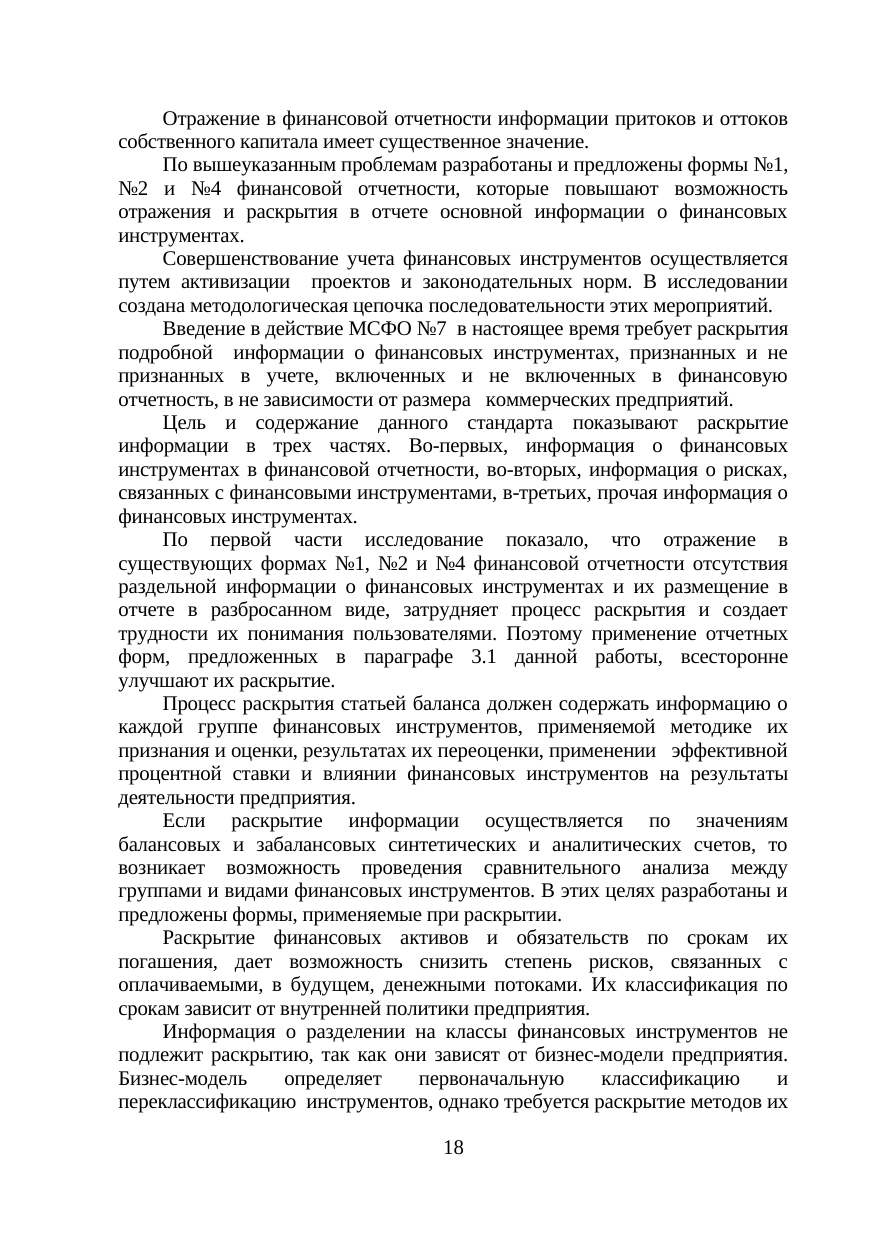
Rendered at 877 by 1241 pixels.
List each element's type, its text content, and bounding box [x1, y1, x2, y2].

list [118, 1019, 788, 1113]
list Раскрытие финансовых активов и обязательств по срокам их погашения, дает возможность снизить степень рисков, связанных с оплачиваемыми, в будущем, денежными потоками. Их классификация по срокам зависит от внутренней политики предприятия. [118, 926, 788, 1019]
list По первой части исследование показало, что отражение в существующих формах №1, №2 и №4 финансовой отчетности отсутствия раздельной информации о финансовых инструментах и их размещение в отчете в разбросанном виде, затрудняет процесс раскрытия и создает трудности их понимания пользователями. Поэтому применение отчетных форм, предложенных в параграфе 3.1 данной работы, всесторонне улучшают их раскрытие. [118, 528, 788, 692]
list Совершенствование учета финансовых инструментов осуществляется путем активизации проектов и законодательных норм. В исследовании создана методологическая цепочка последовательности этих мероприятий. [118, 247, 788, 317]
list По вышеуказанным проблемам разработаны и предложены формы №1, №2 и №4 финансовой отчетности, которые повышают возможность отражения и раскрытия в отчете основной информации о финансовых инструментах. [118, 153, 788, 247]
list Если раскрытие информации осуществляется по значениям балансовых и забалансовых синтетических и аналитических счетов, то возникает возможность проведения сравнительного анализа между группами и видами финансовых инструментов. В этих целях разработаны и предложены формы, применяемые при раскрытии. [118, 809, 788, 926]
list Отражение в финансовой отчетности информации притоков и оттоков собственного капитала имеет существенное значение. [118, 106, 788, 153]
list Цель и содержание данного стандарта показывают раскрытие информации в трех частях. Во-первых, информация о финансовых инструментах в финансовой отчетности, во-вторых, информация о рисках, связанных с финансовыми инструментами, в-третьих, прочая информация о финансовых инструментах. [118, 411, 788, 528]
list Введение в действие МСФО №7 в настоящее время требует раскрытия подробной информации о финансовых инструментах, признанных и не признанных в учете, включенных и не включенных в финансовую отчетность, в не зависимости от размера коммерческих предприятий. [118, 317, 788, 411]
list Процесс раскрытия статьей баланса должен содержать информацию о каждой группе финансовых инструментов, применяемой методике их признания и оценки, результатах их переоценки, применении эффективной процентной ставки и влиянии финансовых инструментов на результаты деятельности предприятия. [118, 692, 788, 809]
